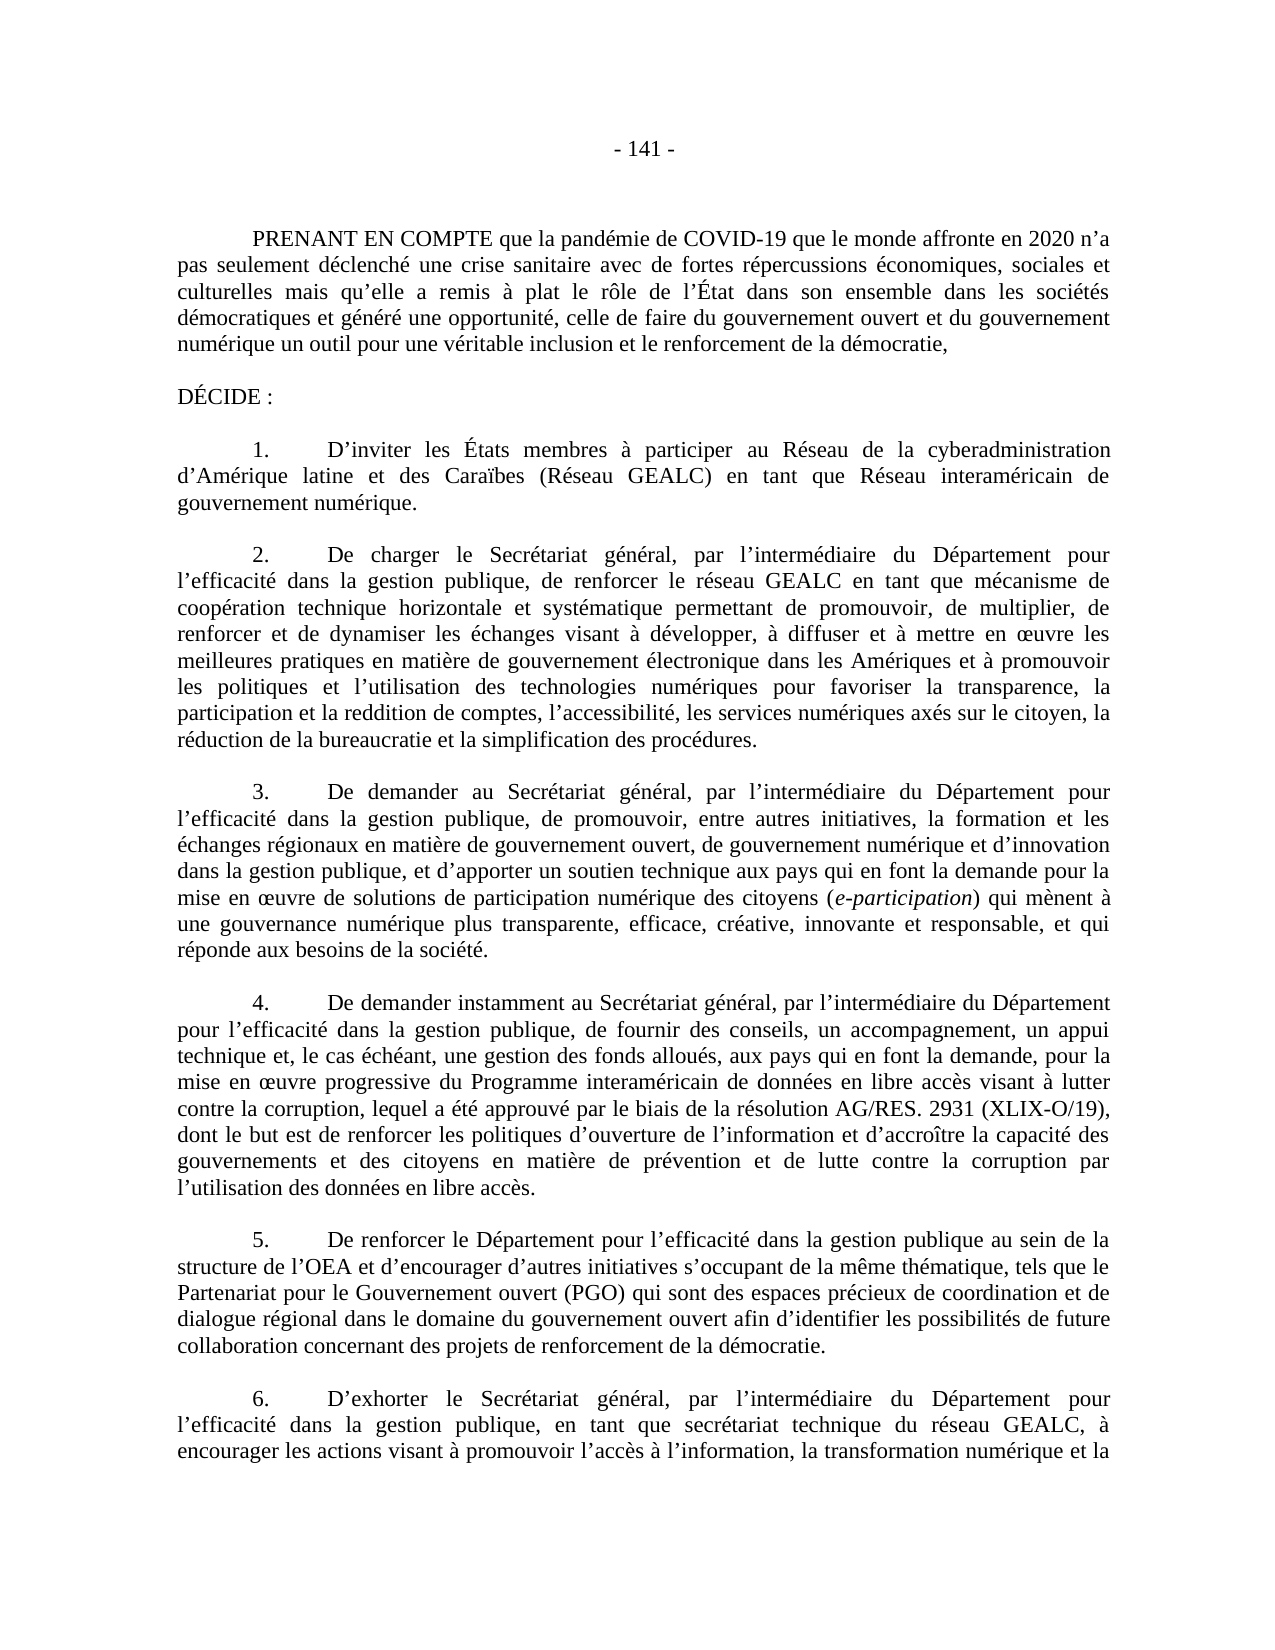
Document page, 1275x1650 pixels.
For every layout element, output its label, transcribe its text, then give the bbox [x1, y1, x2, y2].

text 5. De renforcer le Département pour l’efficacité dans la gestion publique au sein de la structure de l’OEA et d’encourager d’autres initiatives s’occupant de la même thématique, tels que le Partenariat pour le Gouvernement ouvert (PGO) qui sont des espaces précieux de coordination et de dialogue régional dans le domaine du gouvernement ouvert afin d’identifier les possibilités de future collaboration concernant des projets de renforcement de la démocratie. [177, 1226, 1111, 1358]
text 3. De demander au Secrétariat général, par l’intermédiaire du Département pour l’efficacité dans la gestion publique, de promouvoir, entre autres initiatives, la formation et les échanges régionaux en matière de gouvernement ouvert, de gouvernement numérique et d’innovation dans la gestion publique, et d’apporter un soutien technique aux pays qui en font la demande pour la mise en œuvre de solutions de participation numérique des citoyens (e-participation) qui mènent à une gouvernance numérique plus transparente, efficace, créative, innovante et responsable, et qui réponde aux besoins de la société. [177, 778, 1111, 963]
text 4. De demander instamment au Secrétariat général, par l’intermédiaire du Département pour l’efficacité dans la gestion publique, de fournir des conseils, un accompagnement, un appui technique et, le cas échéant, une gestion des fonds alloués, aux pays qui en font la demande, pour la mise en œuvre progressive du Programme interaméricain de données en libre accès visant à lutter contre la corruption, lequel a été approuvé par le biais de la résolution AG/RES. 2931 (XLIX-O/19), dont le but est de renforcer les politiques d’ouverture de l’information et d’accroître la capacité des gouvernements et des citoyens en matière de prévention et de lutte contre la corruption par l’utilisation des données en libre accès. [177, 989, 1111, 1200]
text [177, 1384, 1111, 1464]
text PRENANT EN COMPTE que la pandémie de COVID-19 que le monde affronte en 2020 n’a pas seulement déclenché une crise sanitaire avec de fortes répercussions économiques, sociales et culturelles mais qu’elle a remis à plat le rôle de l’État dans son ensemble dans les sociétés démocratiques et généré une opportunité, celle de faire du gouvernement ouvert et du gouvernement numérique un outil pour une véritable inclusion et le renforcement de la démocratie, [177, 225, 1111, 357]
text 2. De charger le Secrétariat général, par l’intermédiaire du Département pour l’efficacité dans la gestion publique, de renforcer le réseau GEALC en tant que mécanisme de coopération technique horizontale et systématique permettant de promouvoir, de multiplier, de renforcer et de dynamiser les échanges visant à développer, à diffuser et à mettre en œuvre les meilleures pratiques en matière de gouvernement électronique dans les Amériques et à promouvoir les politiques et l’utilisation des technologies numériques pour favoriser la transparence, la participation et la reddition de comptes, l’accessibilité, les services numériques axés sur le citoyen, la réduction de la bureaucratie et la simplification des procédures. [177, 541, 1111, 752]
text DÉCIDE : [177, 383, 1111, 409]
text 1. D’inviter les États membres à participer au Réseau de la cyberadministration d’Amérique latine et des Caraïbes (Réseau GEALC) en tant que Réseau interaméricain de gouvernement numérique. [177, 436, 1111, 515]
